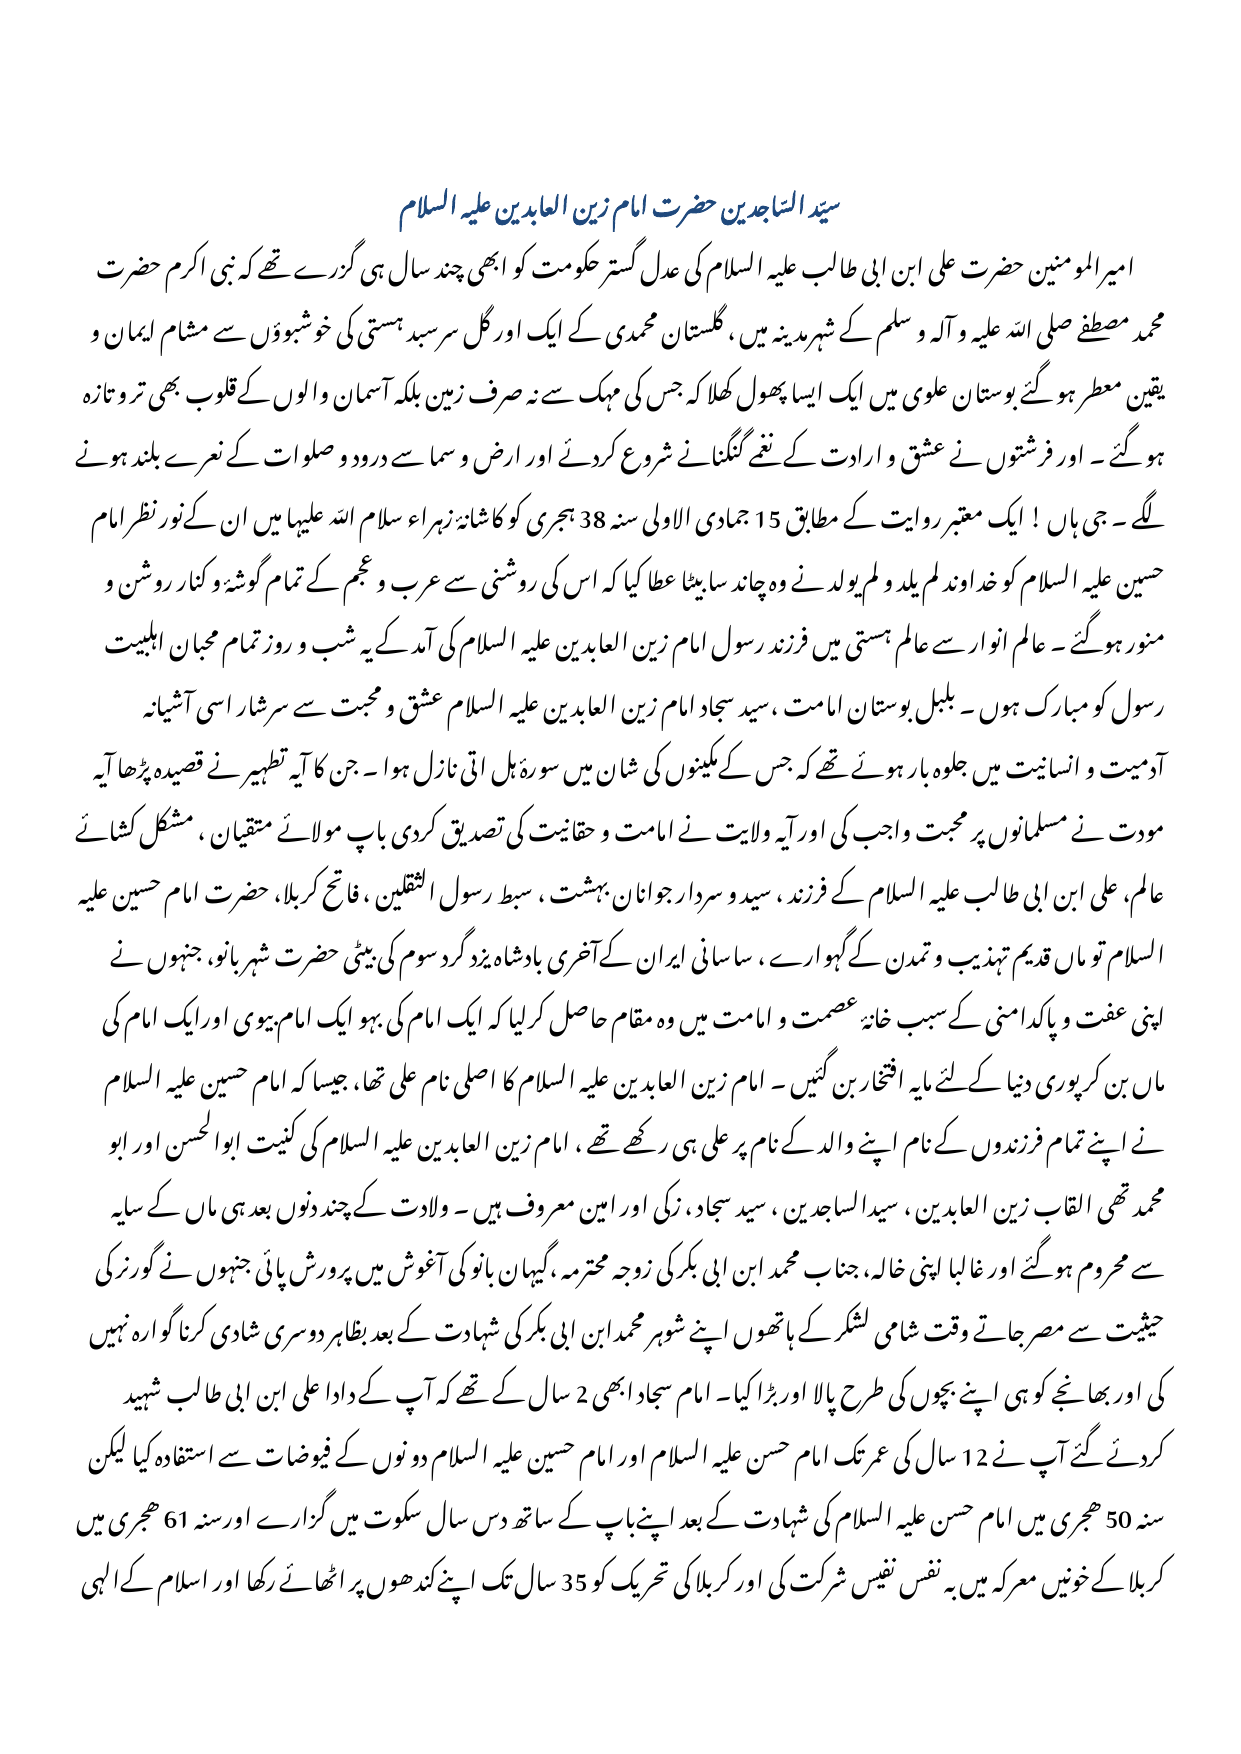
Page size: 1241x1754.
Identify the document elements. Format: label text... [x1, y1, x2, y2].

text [75, 231, 1165, 1606]
subtitle سیّد السّاجدین حضرت امام زین العابدین علیہ السلام [75, 169, 1165, 231]
